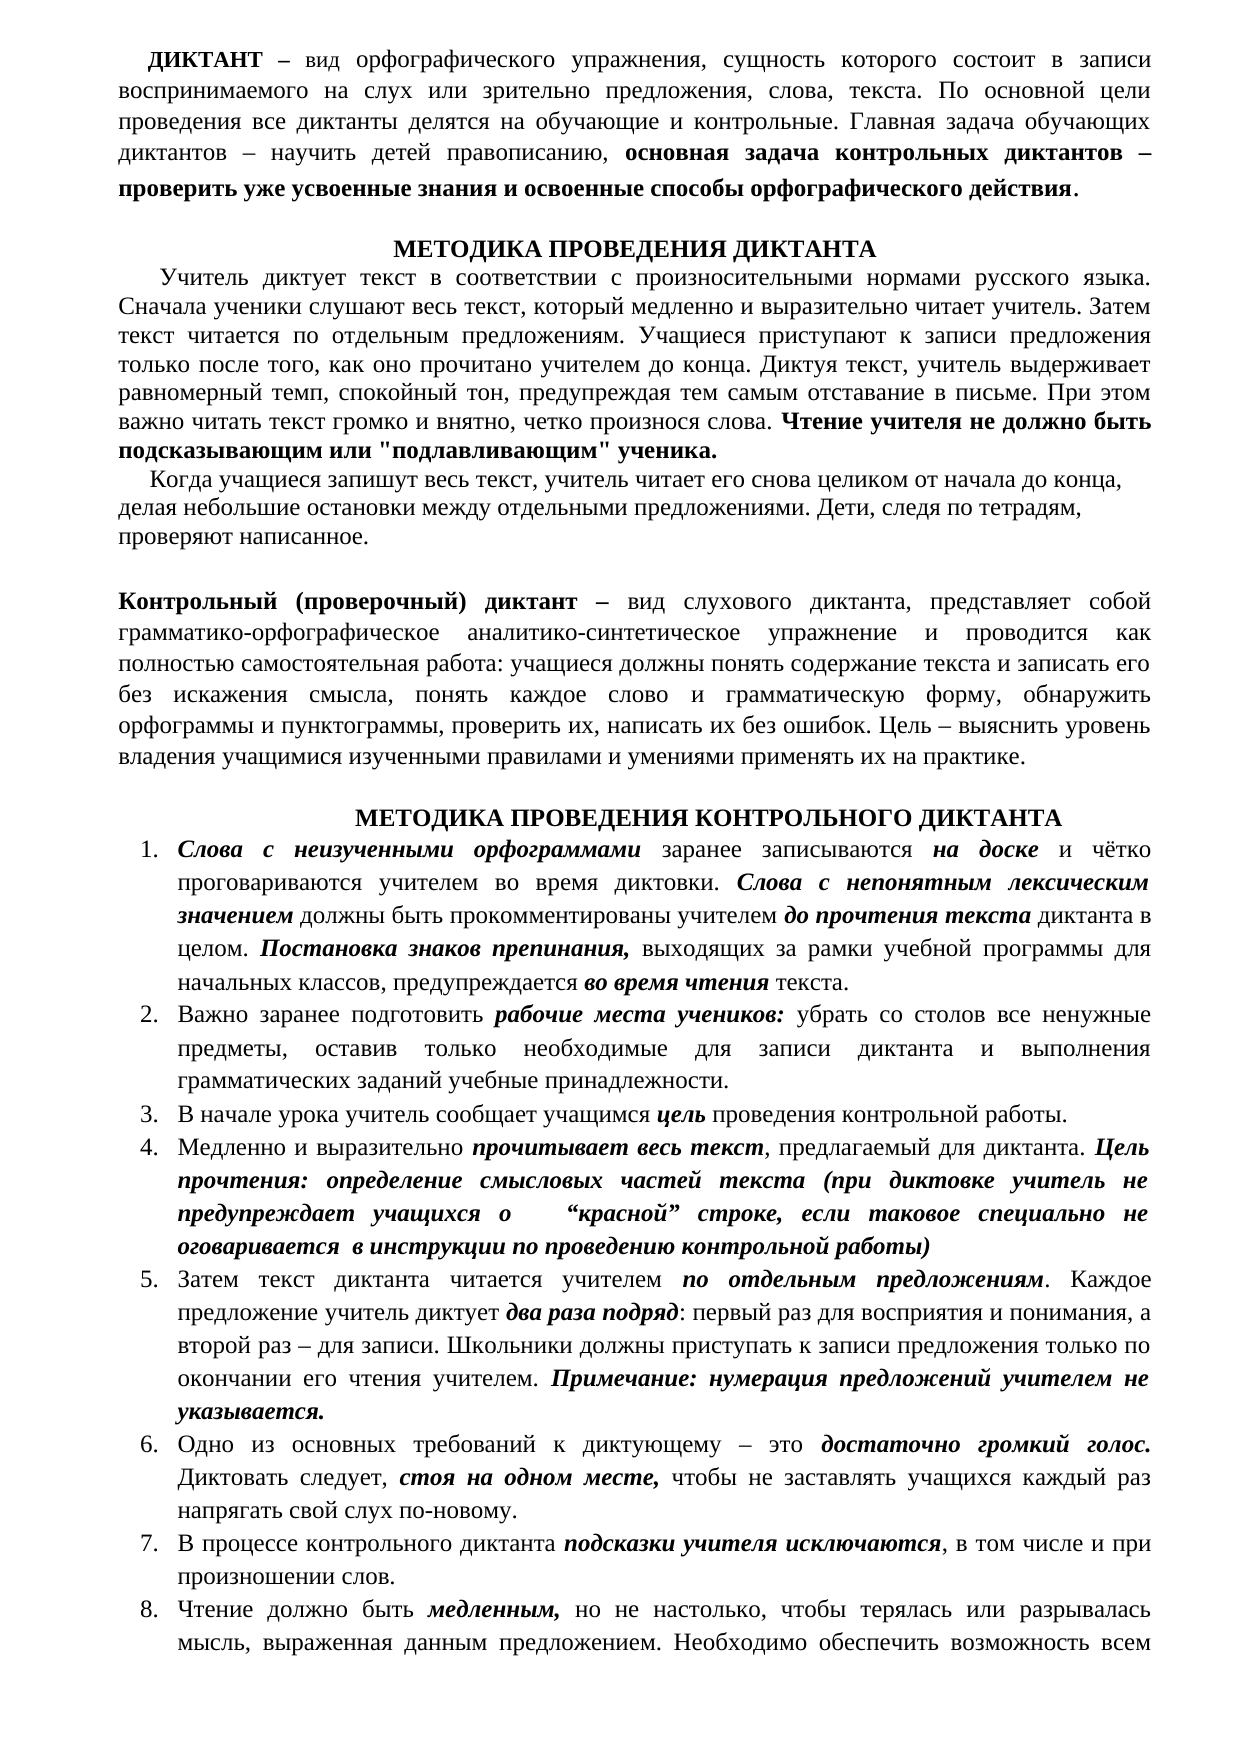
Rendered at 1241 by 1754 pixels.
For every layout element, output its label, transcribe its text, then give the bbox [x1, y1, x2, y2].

list Важно заранее подготовить рабочие места учеников: убрать со столов все ненужные предметы, оставив только необходимые для записи диктанта и выполнения грамматических заданий учебные принадлежности. [140, 999, 1152, 1094]
list Затем текст диктанта читается учителем по отдельным предложениям. Каждое предложение учитель диктует два раза подряд: первый раз для восприятия и понимания, а второй раз – для записи. Школьники должны приступать к записи предложения только по окончании его чтения учителем. Примечание: нумерация предложений учителем не указывается. [140, 1264, 1152, 1424]
text МЕТОДИКА ПРОВЕДЕНИЯ КОНТРОЛЬНОГО ДИКТАНТА [177, 803, 1152, 832]
list Медленно и выразительно прочитывает весь текст, предлагаемый для диктанта. Цель прочтения: определение смысловых частей текста (при диктовке учитель не предупреждает учащихся о “красной” строке, если таковое специально не оговаривается в инструкции по проведению контрольной работы) [140, 1132, 1152, 1259]
text ДИКТАНТ – вид орфографического упражнения, сущность которого состоит в записи воспринимаемого на слух или зрительно предложения, слова, текста. По основной цели проведения все диктанты делятся на обучающие и контрольные. Главная задача обучающих диктантов – научить детей правописанию, основная задача контрольных диктантов – проверить уже усвоенные знания и освоенные способы орфографического действия. [118, 44, 1152, 202]
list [140, 1594, 1152, 1656]
text Когда учащиеся запишут весь текст, учитель читает его снова целиком от начала до конца, делая небольшие остановки между отдельными предложениями. Дети, следя по тетрадям, проверяют написанное. [118, 464, 1152, 550]
text Учитель диктует текст в соответствии с произносительными нормами русского языка. Сначала ученики слушают весь текст, который медленно и выразительно читает учитель. Затем текст читается по отдельным предложениям. Учащиеся приступают к записи предложения только после того, как оно прочитано учителем до конца. Диктуя текст, учитель выдерживает равномерный темп, спокойный тон, предупреждая тем самым отставание в письме. При этом важно читать текст громко и внятно, четко произнося слова. Чтение учителя не должно быть подсказывающим или "подлавливающим" ученика. [118, 262, 1152, 464]
text МЕТОДИКА ПРОВЕДЕНИЯ ДИКТАНТА [118, 234, 1152, 262]
list Одно из основных требований к диктующему – это достаточно громкий голос. Диктовать следует, стоя на одном месте, чтобы не заставлять учащихся каждый раз напрягать свой слух по-новому. [140, 1429, 1152, 1524]
list Слова с неизученными орфограммами заранее записываются на доске и чётко проговариваются учителем во время диктовки. Слова с непонятным лексическим значением должны быть прокомментированы учителем до прочтения текста диктанта в целом. Постановка знаков препинания, выходящих за рамки учебной программы для начальных классов, предупреждается во время чтения текста. [140, 834, 1152, 995]
text Контрольный (проверочный) диктант – вид слухового диктанта, представляет собой грамматико-орфографическое аналитико-синтетическое упражнение и проводится как полностью самостоятельная работа: учащиеся должны понять содержание текста и записать его без искажения смысла, понять каждое слово и грамматическую форму, обнаружить орфограммы и пунктограммы, проверить их, написать их без ошибок. Цель – выяснить уровень владения учащимися изученными правилами и умениями применять их на практике. [118, 586, 1152, 770]
list В начале урока учитель сообщает учащимся цель проведения контрольной работы. [140, 1099, 1152, 1127]
list В процессе контрольного диктанта подсказки учителя исключаются, в том числе и при произношении слов. [140, 1528, 1152, 1590]
